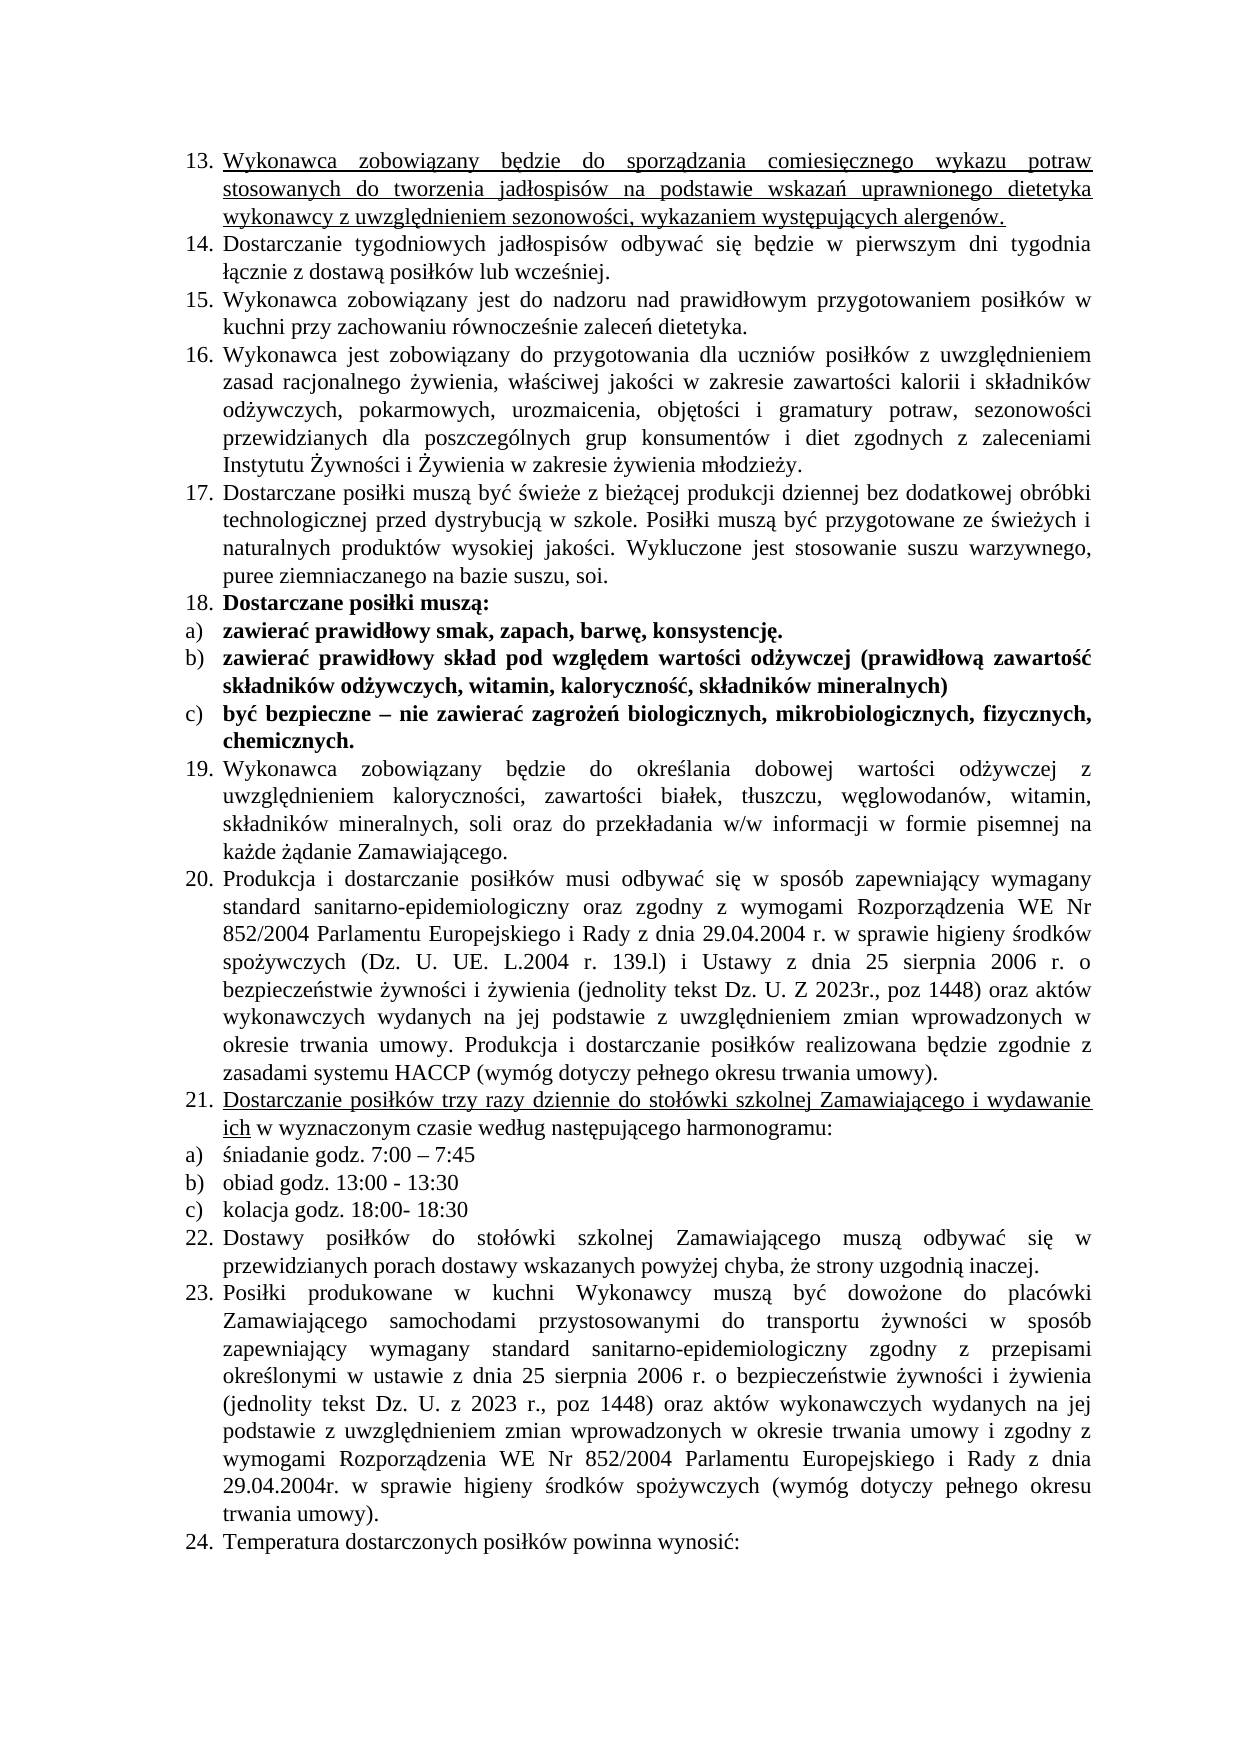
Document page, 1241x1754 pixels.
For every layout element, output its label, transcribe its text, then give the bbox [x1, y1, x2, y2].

list być bezpieczne – nie zawierać zagrożeń biologicznych, mikrobiologicznych, fizycznych, chemicznych. [185, 700, 1093, 754]
list zawierać prawidłowy skład pod względem wartości odżywczej (prawidłową zawartość składników odżywczych, witamin, kaloryczność, składników mineralnych) [185, 644, 1093, 698]
list Dostarczanie posiłków trzy razy dziennie do stołówki szkolnej Zamawiającego i wydawanie ich w wyznaczonym czasie według następującego harmonogramu: [185, 1086, 1093, 1140]
list Wykonawca zobowiązany będzie do określania dobowej wartości odżywczej z uwzględnieniem kaloryczności, zawartości białek, tłuszczu, węglowodanów, witamin, składników mineralnych, soli oraz do przekładania w/w informacji w formie pisemnej na każde żądanie Zamawiającego. [185, 755, 1093, 864]
list Dostawy posiłków do stołówki szkolnej Zamawiającego muszą odbywać się w przewidzianych porach dostawy wskazanych powyżej chyba, że strony uzgodnią inaczej. [185, 1224, 1093, 1278]
list Wykonawca zobowiązany jest do nadzoru nad prawidłowym przygotowaniem posiłków w kuchni przy zachowaniu równocześnie zaleceń dietetyka. [185, 286, 1093, 339]
list Produkcja i dostarczanie posiłków musi odbywać się w sposób zapewniający wymagany standard sanitarno-epidemiologiczny oraz zgodny z wymogami Rozporządzenia WE Nr 852/2004 Parlamentu Europejskiego i Rady z dnia 29.04.2004 r. w sprawie higieny środków spożywczych (Dz. U. UE. L.2004 r. 139.l) i Ustawy z dnia 25 sierpnia 2006 r. o bezpieczeństwie żywności i żywienia (jednolity tekst Dz. U. Z 2023r., poz 1448) oraz aktów wykonawczych wydanych na jej podstawie z uwzględnieniem zmian wprowadzonych w okresie trwania umowy. Produkcja i dostarczanie posiłków realizowana będzie zgodnie z zasadami systemu HACCP (wymóg dotyczy pełnego okresu trwania umowy). [185, 865, 1093, 1085]
list obiad godz. 13:00 - 13:30 [185, 1169, 1093, 1195]
list Dostarczanie tygodniowych jadłospisów odbywać się będzie w pierwszym dni tygodnia łącznie z dostawą posiłków lub wcześniej. [185, 230, 1093, 284]
list śniadanie godz. 7:00 – 7:45 [185, 1141, 1093, 1168]
list zawierać prawidłowy smak, zapach, barwę, konsystencję. [185, 617, 1093, 643]
list Posiłki produkowane w kuchni Wykonawcy muszą być dowożone do placówki Zamawiającego samochodami przystosowanymi do transportu żywności w sposób zapewniający wymagany standard sanitarno-epidemiologiczny zgodny z przepisami określonymi w ustawie z dnia 25 sierpnia 2006 r. o bezpieczeństwie żywności i żywienia (jednolity tekst Dz. U. z 2023 r., poz 1448) oraz aktów wykonawczych wydanych na jej podstawie z uwzględnieniem zmian wprowadzonych w okresie trwania umowy i zgodny z wymogami Rozporządzenia WE Nr 852/2004 Parlamentu Europejskiego i Rady z dnia 29.04.2004r. w sprawie higieny środków spożywczych (wymóg dotyczy pełnego okresu trwania umowy). [185, 1279, 1093, 1527]
list kolacja godz. 18:00- 18:30 [185, 1197, 1093, 1223]
list Temperatura dostarczonych posiłków powinna wynosić: [185, 1528, 1093, 1554]
list Dostarczane posiłki muszą: [185, 589, 1093, 616]
list Dostarczane posiłki muszą być świeże z bieżącej produkcji dziennej bez dodatkowej obróbki technologicznej przed dystrybucją w szkole. Posiłki muszą być przygotowane ze świeżych i naturalnych produktów wysokiej jakości. Wykluczone jest stosowanie suszu warzywnego, puree ziemniaczanego na bazie suszu, soi. [185, 479, 1093, 588]
list Wykonawca jest zobowiązany do przygotowania dla uczniów posiłków z uwzględnieniem zasad racjonalnego żywienia, właściwej jakości w zakresie zawartości kalorii i składników odżywczych, pokarmowych, urozmaicenia, objętości i gramatury potraw, sezonowości przewidzianych dla poszczególnych grup konsumentów i diet zgodnych z zaleceniami Instytutu Żywności i Żywienia w zakresie żywienia młodzieży. [185, 341, 1093, 478]
list Wykonawca zobowiązany będzie do sporządzania comiesięcznego wykazu potraw stosowanych do tworzenia jadłospisów na podstawie wskazań uprawnionego dietetyka wykonawcy z uwzględnieniem sezonowości, wykazaniem występujących alergenów. [185, 148, 1093, 229]
